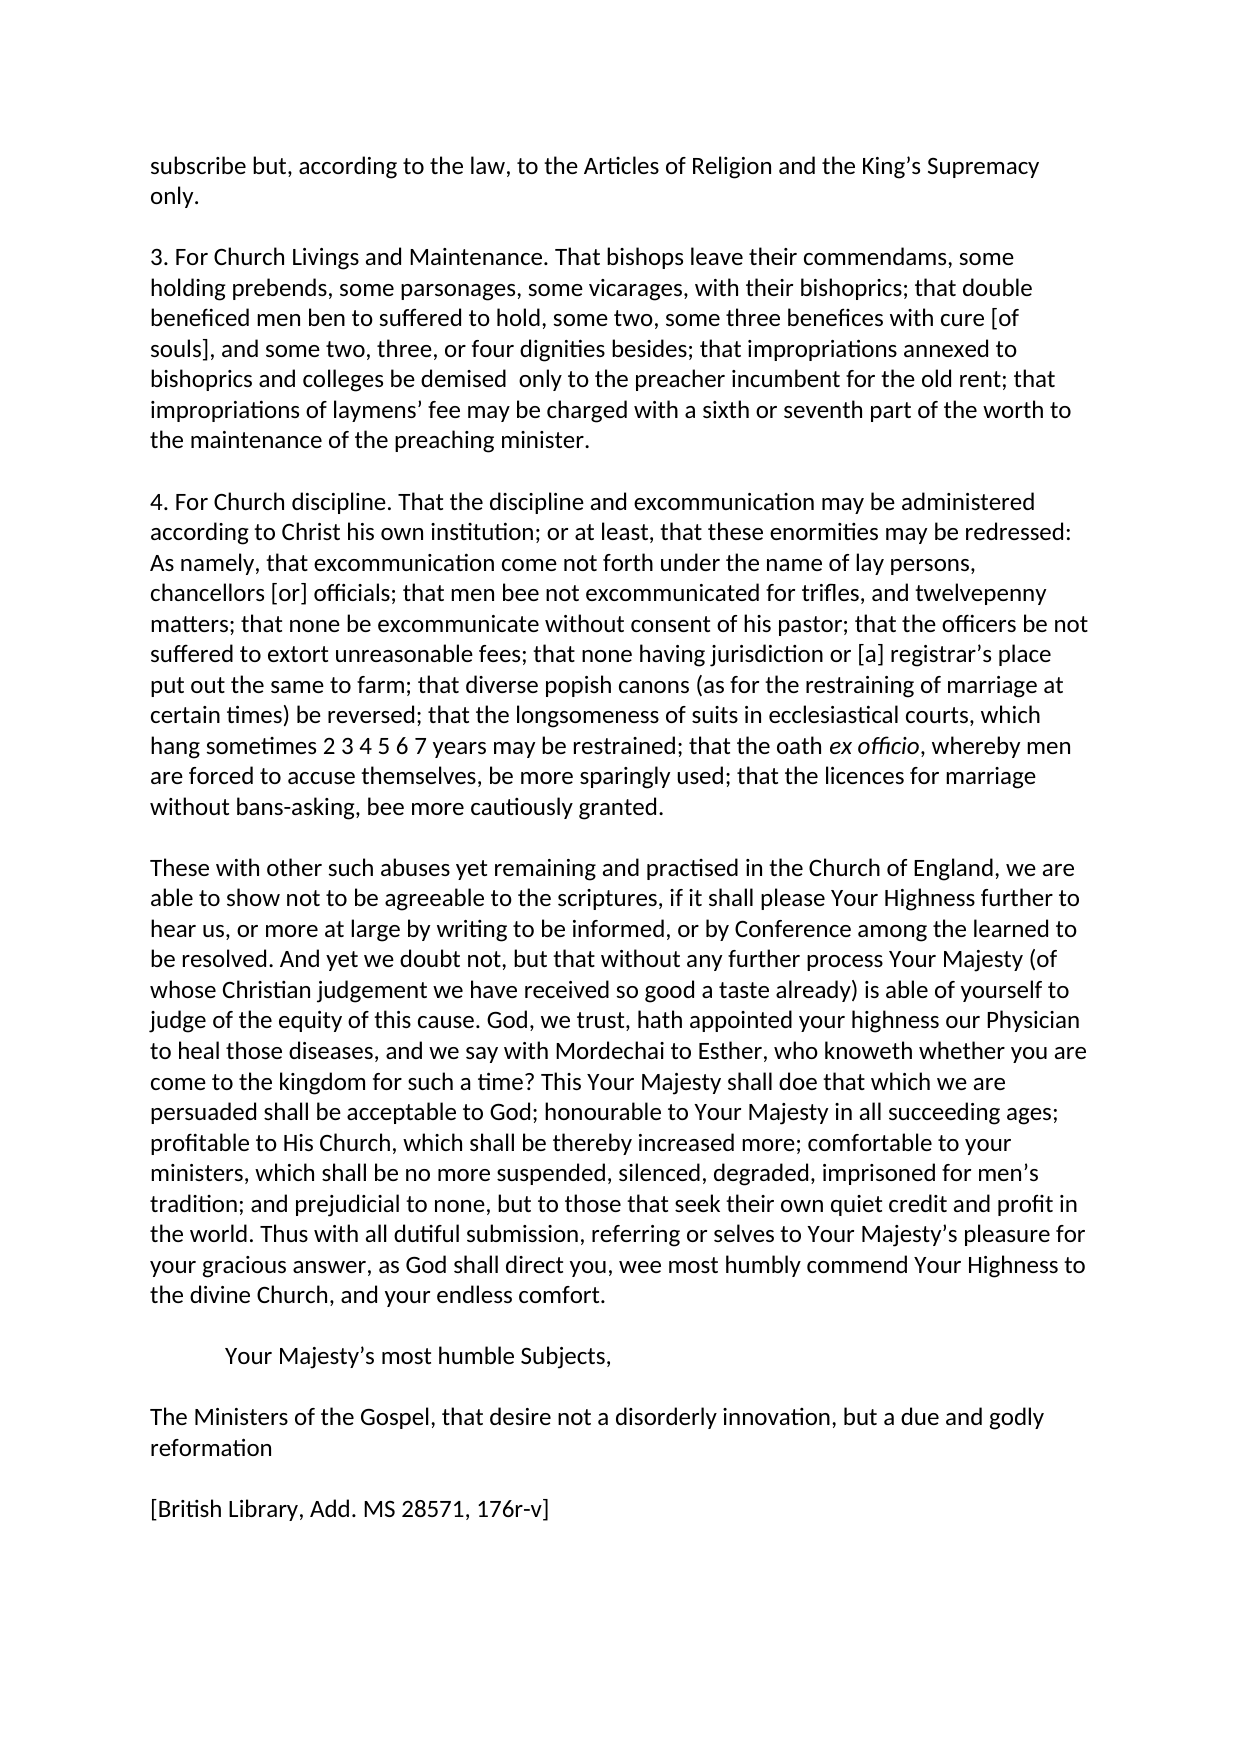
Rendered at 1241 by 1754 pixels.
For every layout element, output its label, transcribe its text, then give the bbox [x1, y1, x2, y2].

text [150, 150, 1090, 211]
text [British Library, Add. MS 28571, 176r-v] [150, 1493, 1090, 1523]
text The Ministers of the Gospel, that desire not a disorderly innovation, but a due and godly reformation [150, 1401, 1090, 1462]
text 3. For Church Livings and Maintenance. That bishops leave their commendams, some holding prebends, some parsonages, some vicarages, with their bishoprics; that double beneficed men ben to suffered to hold, some two, some three benefices with cure [of souls], and some two, three, or four dignities besides; that impropriations annexed to bishoprics and colleges be demised only to the preacher incumbent for the old rent; that impropriations of laymens’ fee may be charged with a sixth or seventh part of the worth to the maintenance of the preaching minister. [150, 242, 1090, 455]
text Your Majesty’s most humble Subjects, [150, 1340, 1090, 1371]
text 4. For Church discipline. That the discipline and excommunication may be administered according to Christ his own institution; or at least, that these enormities may be redressed: As namely, that excommunication come not forth under the name of lay persons, chancellors [or] officials; that men bee not excommunicated for trifles, and twelvepenny matters; that none be excommunicate without consent of his pastor; that the officers be not suffered to extort unreasonable fees; that none having jurisdiction or [a] registrar’s place put out the same to farm; that diverse popish canons (as for the restraining of marriage at certain times) be reversed; that the longsomeness of suits in ecclesiastical courts, which hang sometimes 2 3 4 5 6 7 years may be restrained; that the oath ex officio, whereby men are forced to accuse themselves, be more sparingly used; that the licences for marriage without bans-asking, bee more cautiously granted. [150, 486, 1090, 821]
text These with other such abuses yet remaining and practised in the Church of England, we are able to show not to be agreeable to the scriptures, if it shall please Your Highness further to hear us, or more at large by writing to be informed, or by Conference among the learned to be resolved. And yet we doubt not, but that without any further process Your Majesty (of whose Christian judgement we have received so good a taste already) is able of yourself to judge of the equity of this cause. God, we trust, hath appointed your highness our Physician to heal those diseases, and we say with Mordechai to Esther, who knoweth whether you are come to the kingdom for such a time? This Your Majesty shall doe that which we are persuaded shall be acceptable to God; honourable to Your Majesty in all succeeding ages; profitable to His Church, which shall be thereby increased more; comfortable to your ministers, which shall be no more suspended, silenced, degraded, imprisoned for men’s tradition; and prejudicial to none, but to those that seek their own quiet credit and profit in the world. Thus with all dutiful submission, referring or selves to Your Majesty’s pleasure for your gracious answer, as God shall direct you, wee most humbly commend Your Highness to the divine Church, and your endless comfort. [150, 852, 1090, 1310]
